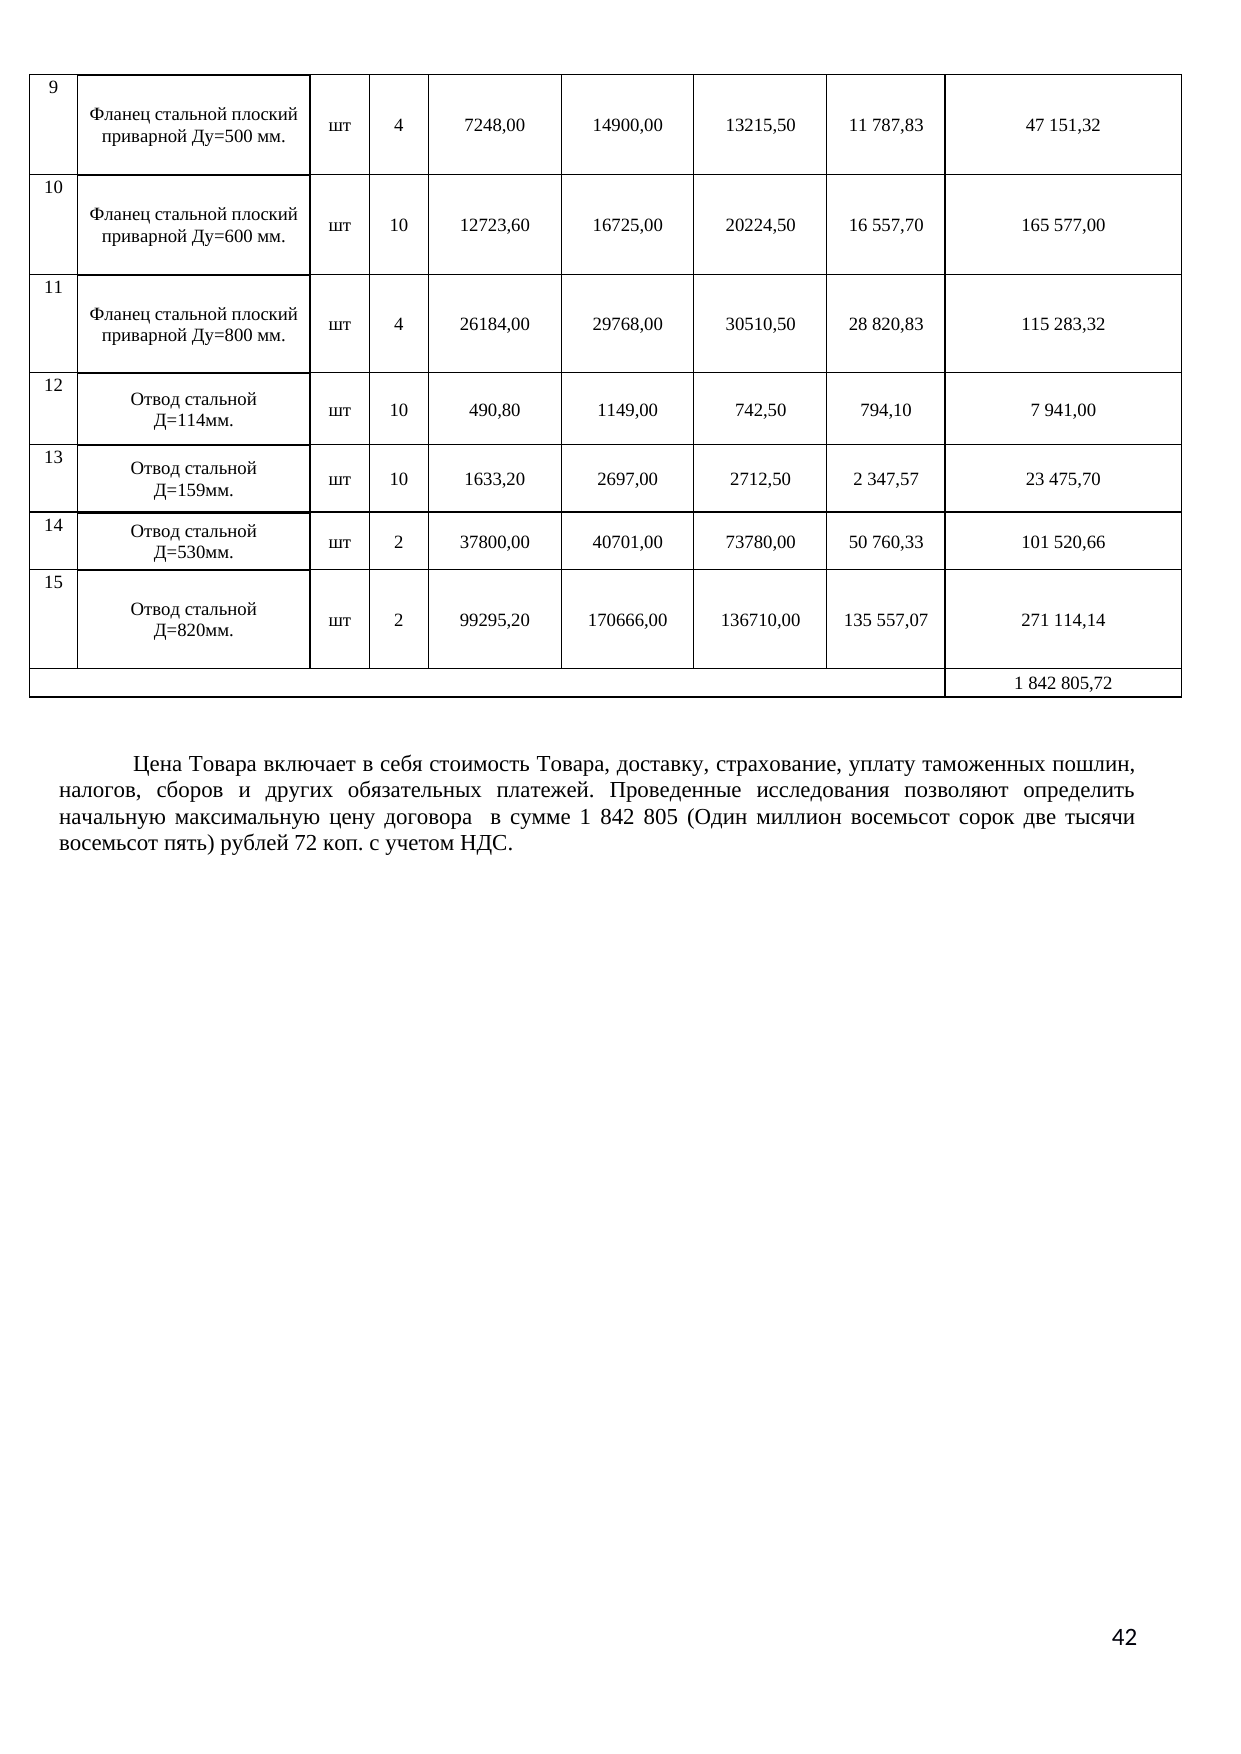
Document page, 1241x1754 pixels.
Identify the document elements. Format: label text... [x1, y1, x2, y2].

table_cell 40701,00 [562, 513, 693, 569]
table_cell 4 [370, 275, 428, 372]
table_cell шт [311, 445, 369, 511]
table_cell Фланец стальной плоский приварной Ду=600 мм. [78, 176, 309, 274]
table_cell 11 787,83 [827, 75, 944, 174]
table_cell Отвод стальной Д=159мм. [78, 446, 309, 511]
table_cell 37800,00 [429, 513, 561, 569]
table_cell 101 520,66 [946, 513, 1181, 569]
table_cell 1 842 805,72 [946, 669, 1181, 696]
table_cell 13215,50 [694, 75, 826, 174]
table_cell 29768,00 [562, 275, 693, 372]
table_cell 12723,60 [429, 175, 561, 274]
table_cell 2712,50 [694, 445, 826, 511]
table_cell 490,80 [429, 373, 561, 444]
table_cell 794,10 [827, 373, 944, 444]
table_cell 742,50 [694, 373, 826, 444]
table_cell 73780,00 [694, 513, 826, 569]
table_cell 99295,20 [429, 570, 561, 668]
table_cell 28 820,83 [827, 275, 944, 372]
table_cell 12 [30, 373, 77, 444]
table_cell 15 [30, 570, 77, 668]
table_cell 4 [370, 75, 428, 174]
table_cell шт [311, 75, 369, 174]
table_cell шт [311, 373, 369, 444]
table_cell Отвод стальной Д=820мм. [78, 571, 309, 668]
table_cell Отвод стальной Д=114мм. [78, 374, 309, 444]
table_cell 7 941,00 [946, 373, 1181, 444]
table_cell 9 [30, 75, 77, 174]
table_cell 11 [30, 275, 77, 372]
table_cell 10 [370, 445, 428, 511]
table_cell 10 [370, 373, 428, 444]
text Цена Товара включает в себя стоимость Товара, доставку, страхование, уплату таможенных пошлин, налогов, сборов и других обязательных платежей. Проведенные исследования позволяют определить начальную максимальную цену договора в сумме 1 842 805 (Один миллион восемьсот сорок две тысячи восемьсот пять) рублей 72 коп. с учетом НДС. [59, 750, 1137, 856]
table_cell 47 151,32 [946, 75, 1181, 174]
table_cell шт [311, 275, 369, 372]
table_cell Отвод стальной Д=530мм. [78, 514, 309, 569]
table_cell 115 283,32 [946, 275, 1181, 372]
table_cell 14900,00 [562, 75, 693, 174]
table_cell Фланец стальной плоский приварной Ду=800 мм. [78, 276, 309, 372]
table_cell 7248,00 [429, 75, 561, 174]
table_cell Фланец стальной плоский приварной Ду=500 мм. [78, 76, 309, 174]
table_cell шт [311, 513, 369, 569]
table_cell 23 475,70 [946, 445, 1181, 511]
table_cell 1633,20 [429, 445, 561, 511]
table_cell 20224,50 [694, 175, 826, 274]
table_cell 10 [30, 175, 77, 274]
table_cell 165 577,00 [946, 175, 1181, 274]
table_cell [30, 669, 944, 696]
table_cell 14 [30, 513, 77, 569]
table_cell 16 557,70 [827, 175, 944, 274]
table_cell 2 347,57 [827, 445, 944, 511]
table_cell 271 114,14 [946, 570, 1181, 668]
table_cell 26184,00 [429, 275, 561, 372]
table_cell 2697,00 [562, 445, 693, 511]
table_cell 2 [370, 570, 428, 668]
table_cell шт [311, 175, 369, 274]
table_cell 30510,50 [694, 275, 826, 372]
table_cell 135 557,07 [827, 570, 944, 668]
table_cell 50 760,33 [827, 513, 944, 569]
table_cell 170666,00 [562, 570, 693, 668]
table_cell 16725,00 [562, 175, 693, 274]
table_cell шт [311, 570, 369, 668]
table_cell 136710,00 [694, 570, 826, 668]
table_cell 1149,00 [562, 373, 693, 444]
table_cell 13 [30, 445, 77, 511]
table_cell 2 [370, 513, 428, 569]
table_cell 10 [370, 175, 428, 274]
